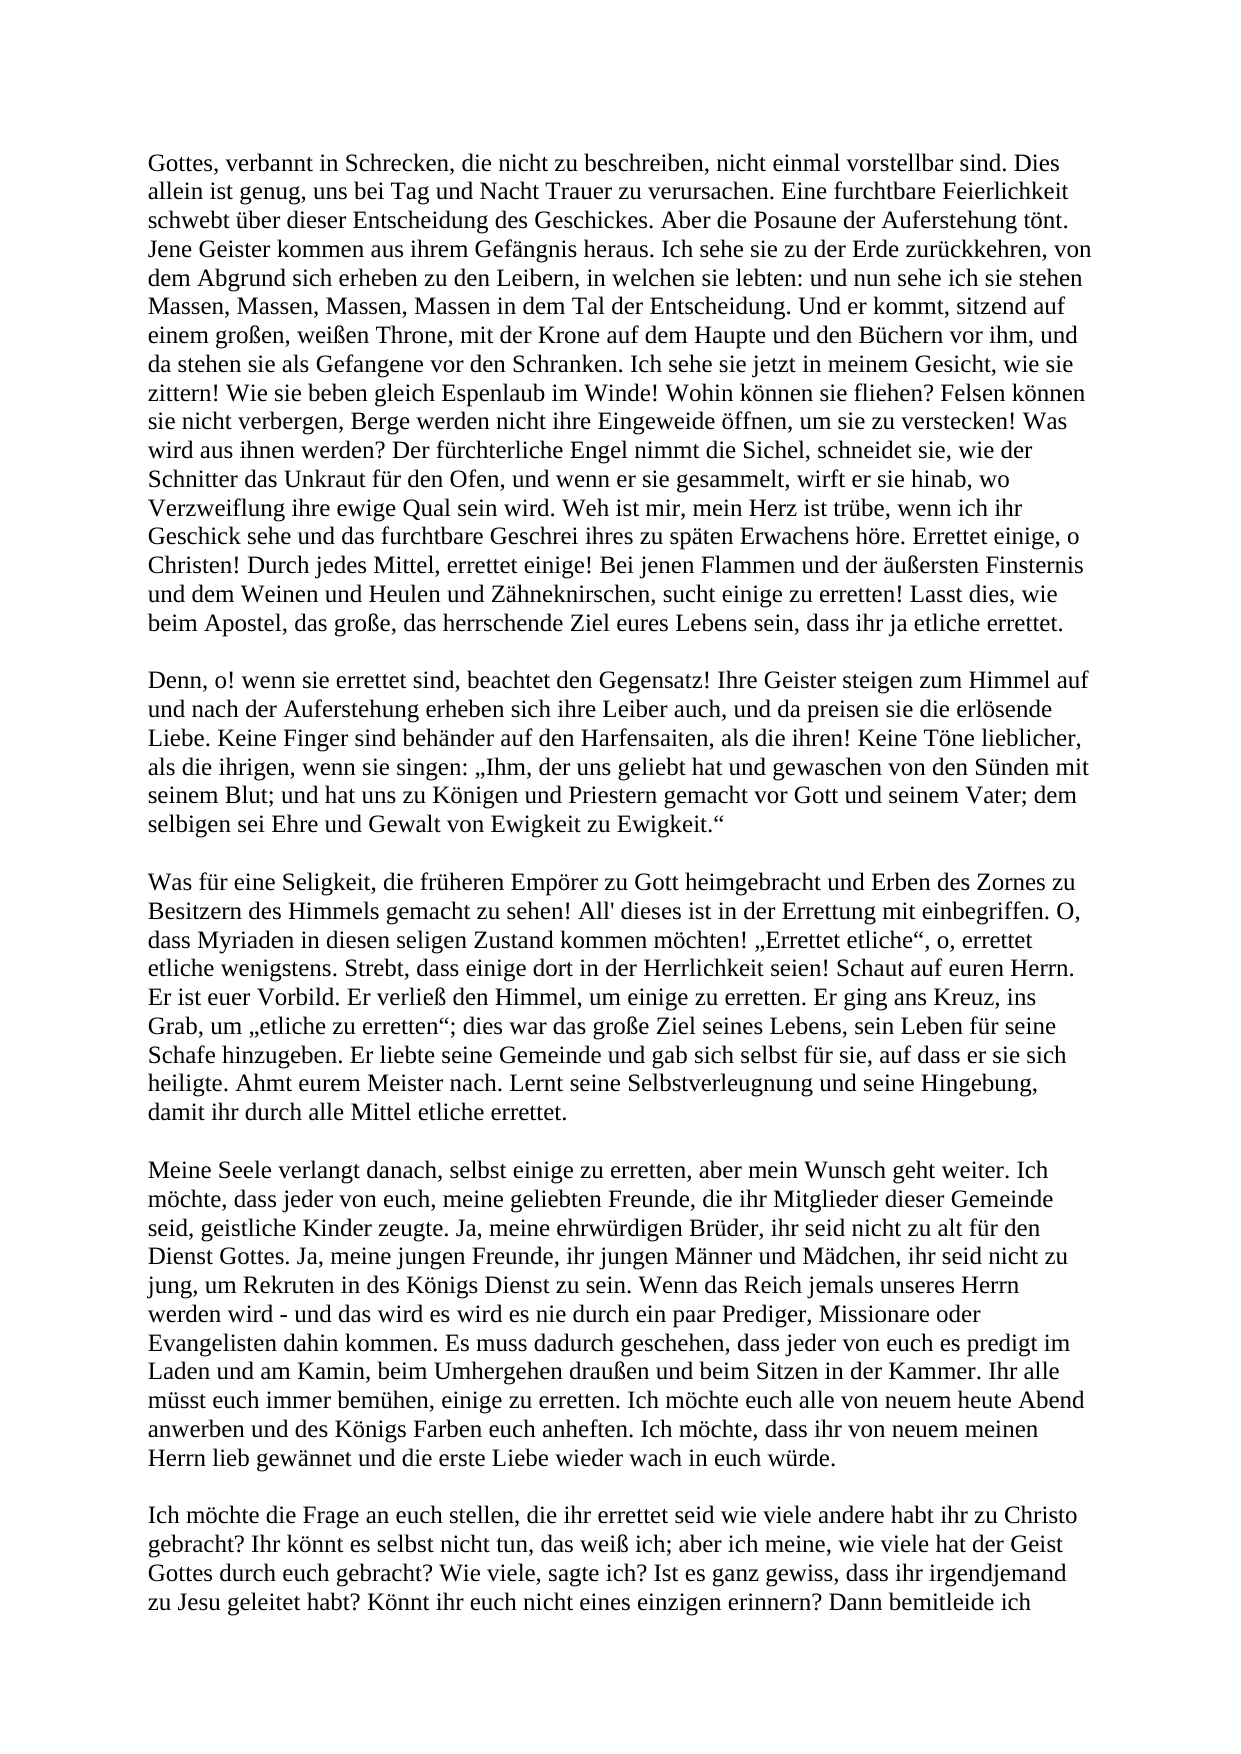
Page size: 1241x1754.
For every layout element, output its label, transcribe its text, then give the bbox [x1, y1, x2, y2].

text Denn, o! wenn sie errettet sind, beachtet den Gegensatz! Ihre Geister steigen zum Himmel auf und nach der Auferstehung erheben sich ihre Leiber auch, und da preisen sie die erlösende Liebe. Keine Finger sind behänder auf den Harfensaiten, als die ihren! Keine Töne lieblicher, als die ihrigen, wenn sie singen: „Ihm, der uns geliebt hat und gewaschen von den Sünden mit seinem Blut; und hat uns zu Königen und Priestern gemacht vor Gott und seinem Vater; dem selbigen sei Ehre und Gewalt von Ewigkeit zu Ewigkeit.“ [148, 666, 1093, 838]
text Meine Seele verlangt danach, selbst einige zu erretten, aber mein Wunsch geht weiter. Ich möchte, dass jeder von euch, meine geliebten Freunde, die ihr Mitglieder dieser Gemeinde seid, geistliche Kinder zeugte. Ja, meine ehrwürdigen Brüder, ihr seid nicht zu alt für den Dienst Gottes. Ja, meine jungen Freunde, ihr jungen Männer und Mädchen, ihr seid nicht zu jung, um Rekruten in des Königs Dienst zu sein. Wenn das Reich jemals unseres Herrn werden wird - und das wird es wird es nie durch ein paar Prediger, Missionare oder Evangelisten dahin kommen. Es muss dadurch geschehen, dass jeder von euch es predigt im Laden und am Kamin, beim Umhergehen draußen und beim Sitzen in der Kammer. Ihr alle müsst euch immer bemühen, einige zu erretten. Ich möchte euch alle von neuem heute Abend anwerben und des Königs Farben euch anheften. Ich möchte, dass ihr von neuem meinen Herrn lieb gewännet und die erste Liebe wieder wach in euch würde. [148, 1155, 1093, 1471]
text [148, 1501, 1093, 1616]
text Was für eine Seligkeit, die früheren Empörer zu Gott heimgebracht und Erben des Zornes zu Besitzern des Himmels gemacht zu sehen! All' dieses ist in der Errettung mit einbegriffen. O, dass Myriaden in diesen seligen Zustand kommen möchten! „Errettet etliche“, o, errettet etliche wenigstens. Strebt, dass einige dort in der Herrlichkeit seien! Schaut auf euren Herrn. Er ist euer Vorbild. Er verließ den Himmel, um einige zu erretten. Er ging ans Kreuz, ins Grab, um „etliche zu erretten“; dies war das große Ziel seines Lebens, sein Leben für seine Schafe hinzugeben. Er liebte seine Gemeinde und gab sich selbst für sie, auf dass er sie sich heiligte. Ahmt eurem Meister nach. Lernt seine Selbstverleugnung und seine Hingebung, damit ihr durch alle Mittel etliche errettet. [148, 867, 1093, 1126]
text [148, 148, 1093, 636]
